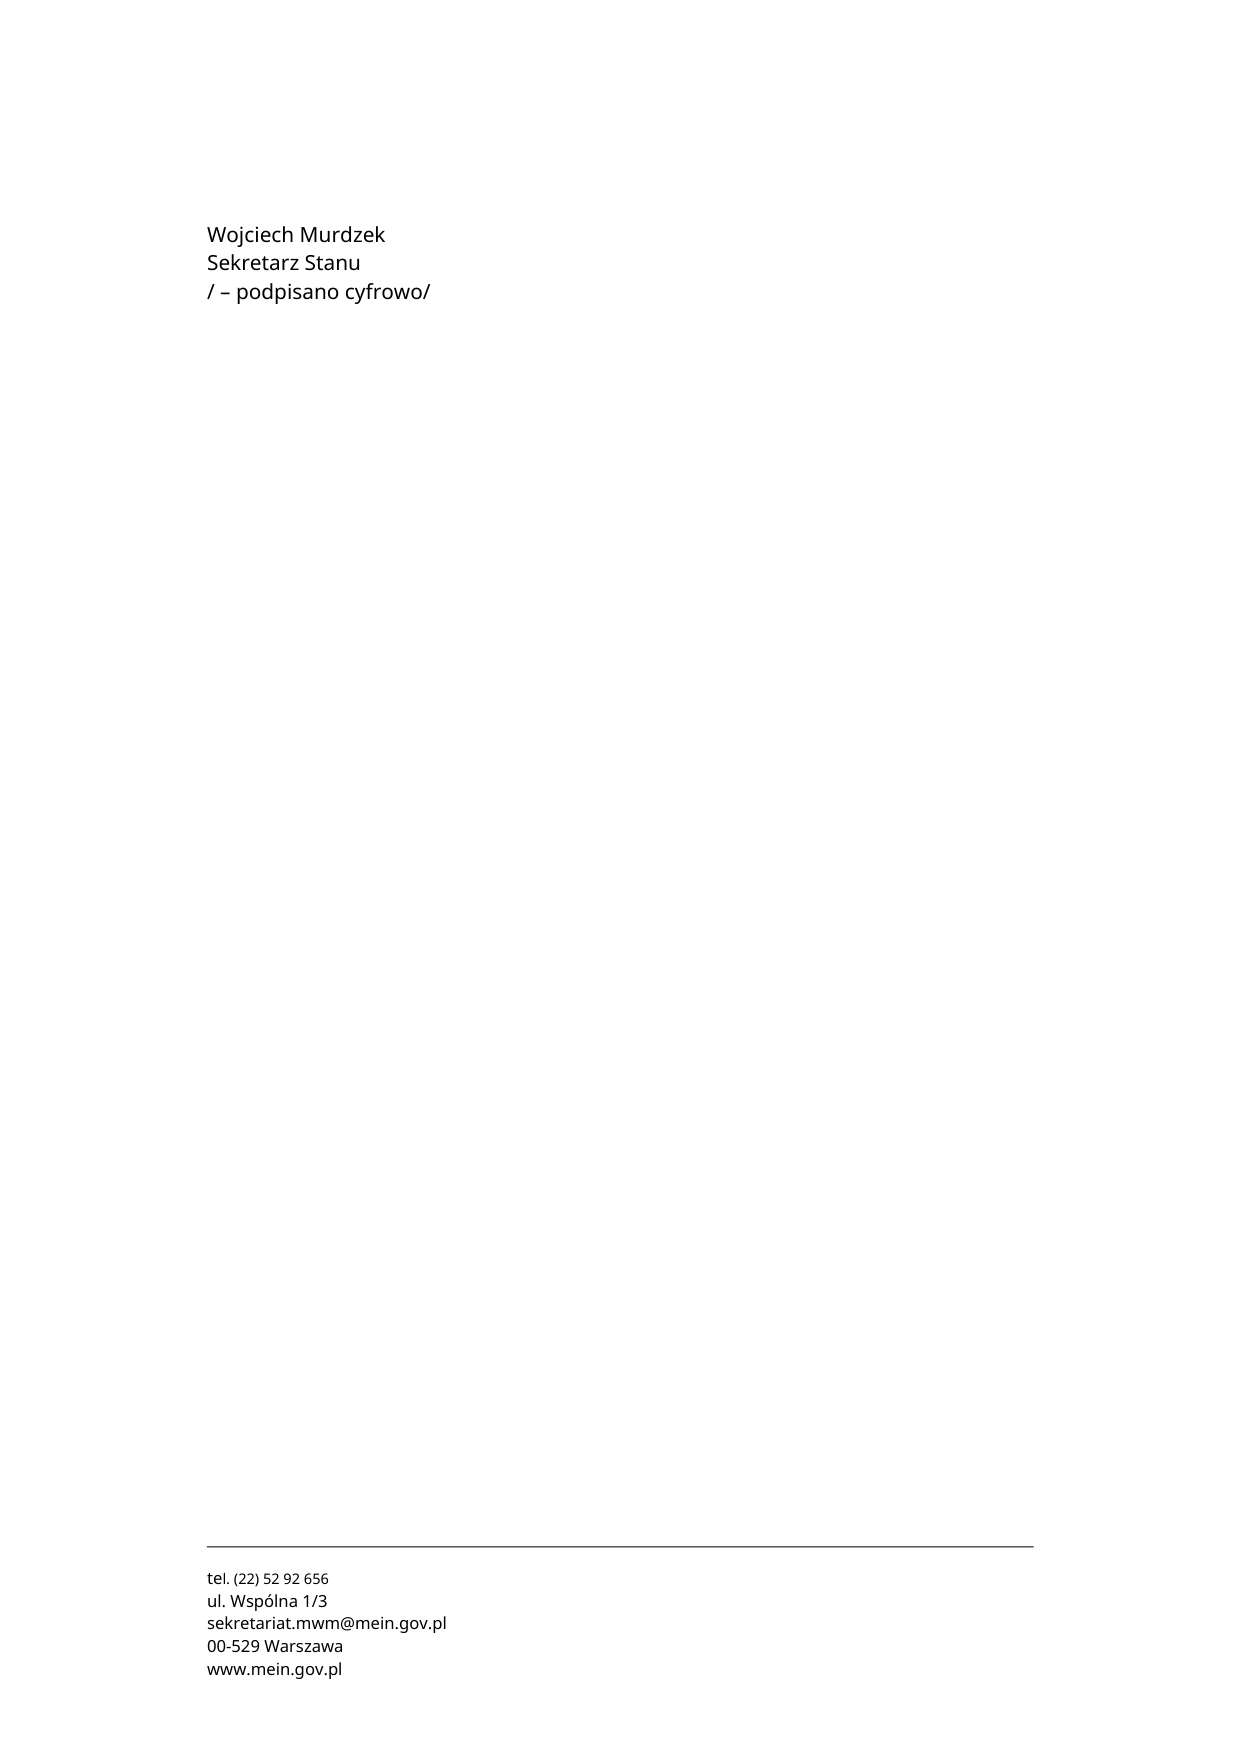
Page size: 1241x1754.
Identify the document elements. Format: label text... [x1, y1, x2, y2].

text Wojciech Murdzek [207, 220, 1033, 248]
text Sekretarz Stanu / – podpisano cyfrowo/ [207, 248, 1033, 305]
